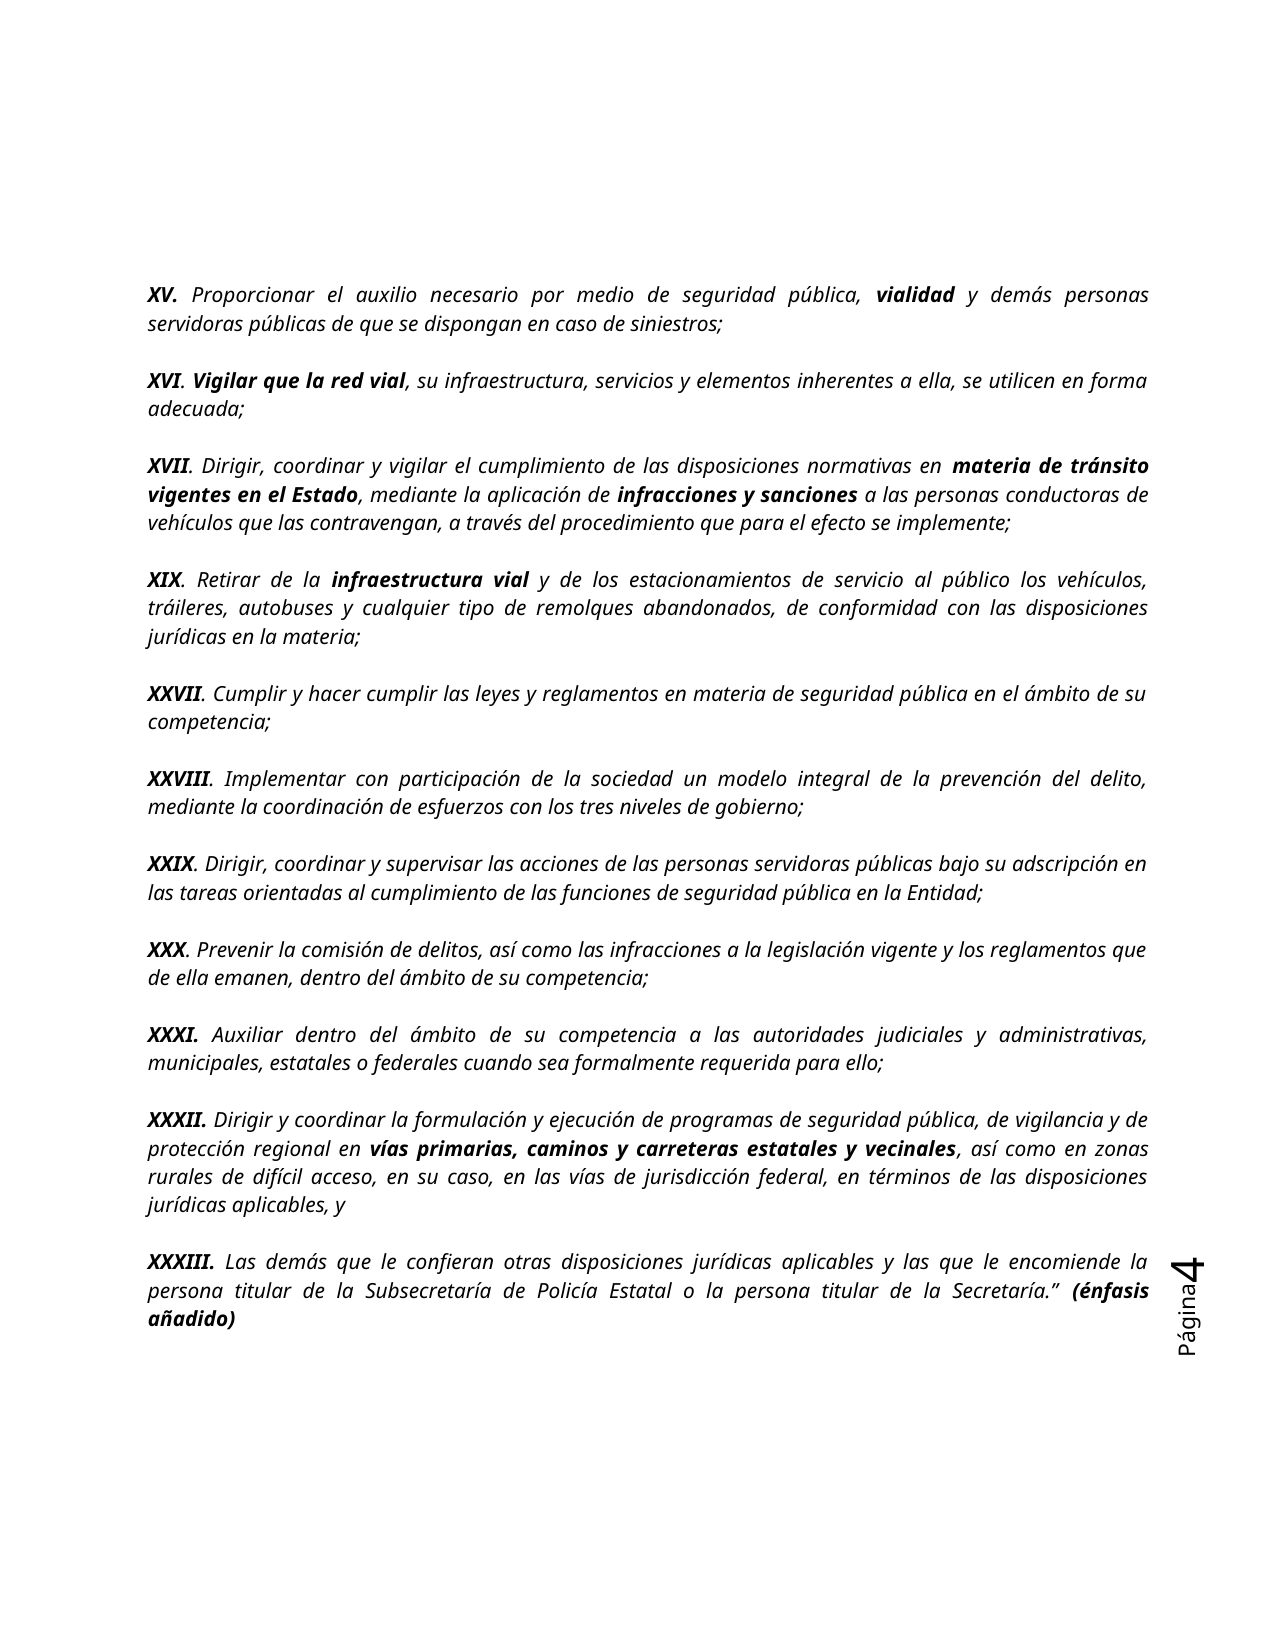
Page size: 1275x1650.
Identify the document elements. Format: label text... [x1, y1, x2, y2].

text XXVII. Cumplir y hacer cumplir las leyes y reglamentos en materia de seguridad pública en el ámbito de su competencia; [148, 679, 1152, 736]
text XXIX. Dirigir, coordinar y supervisar las acciones de las personas servidoras públicas bajo su adscripción en las tareas orientadas al cumplimiento de las funciones de seguridad pública en la Entidad; [148, 849, 1152, 906]
text XV. Proporcionar el auxilio necesario por medio de seguridad pública, vialidad y demás personas servidoras públicas de que se dispongan en caso de siniestros; [148, 281, 1152, 337]
text XIX. Retirar de la infraestructura vial y de los estacionamientos de servicio al público los vehículos, tráileres, autobuses y cualquier tipo de remolques abandonados, de conformidad con las disposiciones jurídicas en la materia; [148, 565, 1152, 650]
text XXXIII. Las demás que le confieran otras disposiciones jurídicas aplicables y las que le encomiende la persona titular de la Subsecretaría de Policía Estatal o la persona titular de la Secretaría.” (énfasis añadido) [148, 1247, 1152, 1333]
text XXVIII. Implementar con participación de la sociedad un modelo integral de la prevención del delito, mediante la coordinación de esfuerzos con los tres niveles de gobierno; [148, 764, 1152, 821]
text XXXI. Auxiliar dentro del ámbito de su competencia a las autoridades judiciales y administrativas, municipales, estatales o federales cuando sea formalmente requerida para ello; [148, 1020, 1152, 1077]
text XVII. Dirigir, coordinar y vigilar el cumplimiento de las disposiciones normativas en materia de tránsito vigentes en el Estado, mediante la aplicación de infracciones y sanciones a las personas conductoras de vehículos que las contravengan, a través del procedimiento que para el efecto se implemente; [148, 451, 1152, 537]
text XXXII. Dirigir y coordinar la formulación y ejecución de programas de seguridad pública, de vigilancia y de protección regional en vías primarias, caminos y carreteras estatales y vecinales, así como en zonas rurales de difícil acceso, en su caso, en las vías de jurisdicción federal, en términos de las disposiciones jurídicas aplicables, y [148, 1105, 1152, 1219]
text XXX. Prevenir la comisión de delitos, así como las infracciones a la legislación vigente y los reglamentos que de ella emanen, dentro del ámbito de su competencia; [148, 935, 1152, 992]
text XVI. Vigilar que la red vial, su infraestructura, servicios y elementos inherentes a ella, se utilicen en forma adecuada; [148, 366, 1152, 423]
